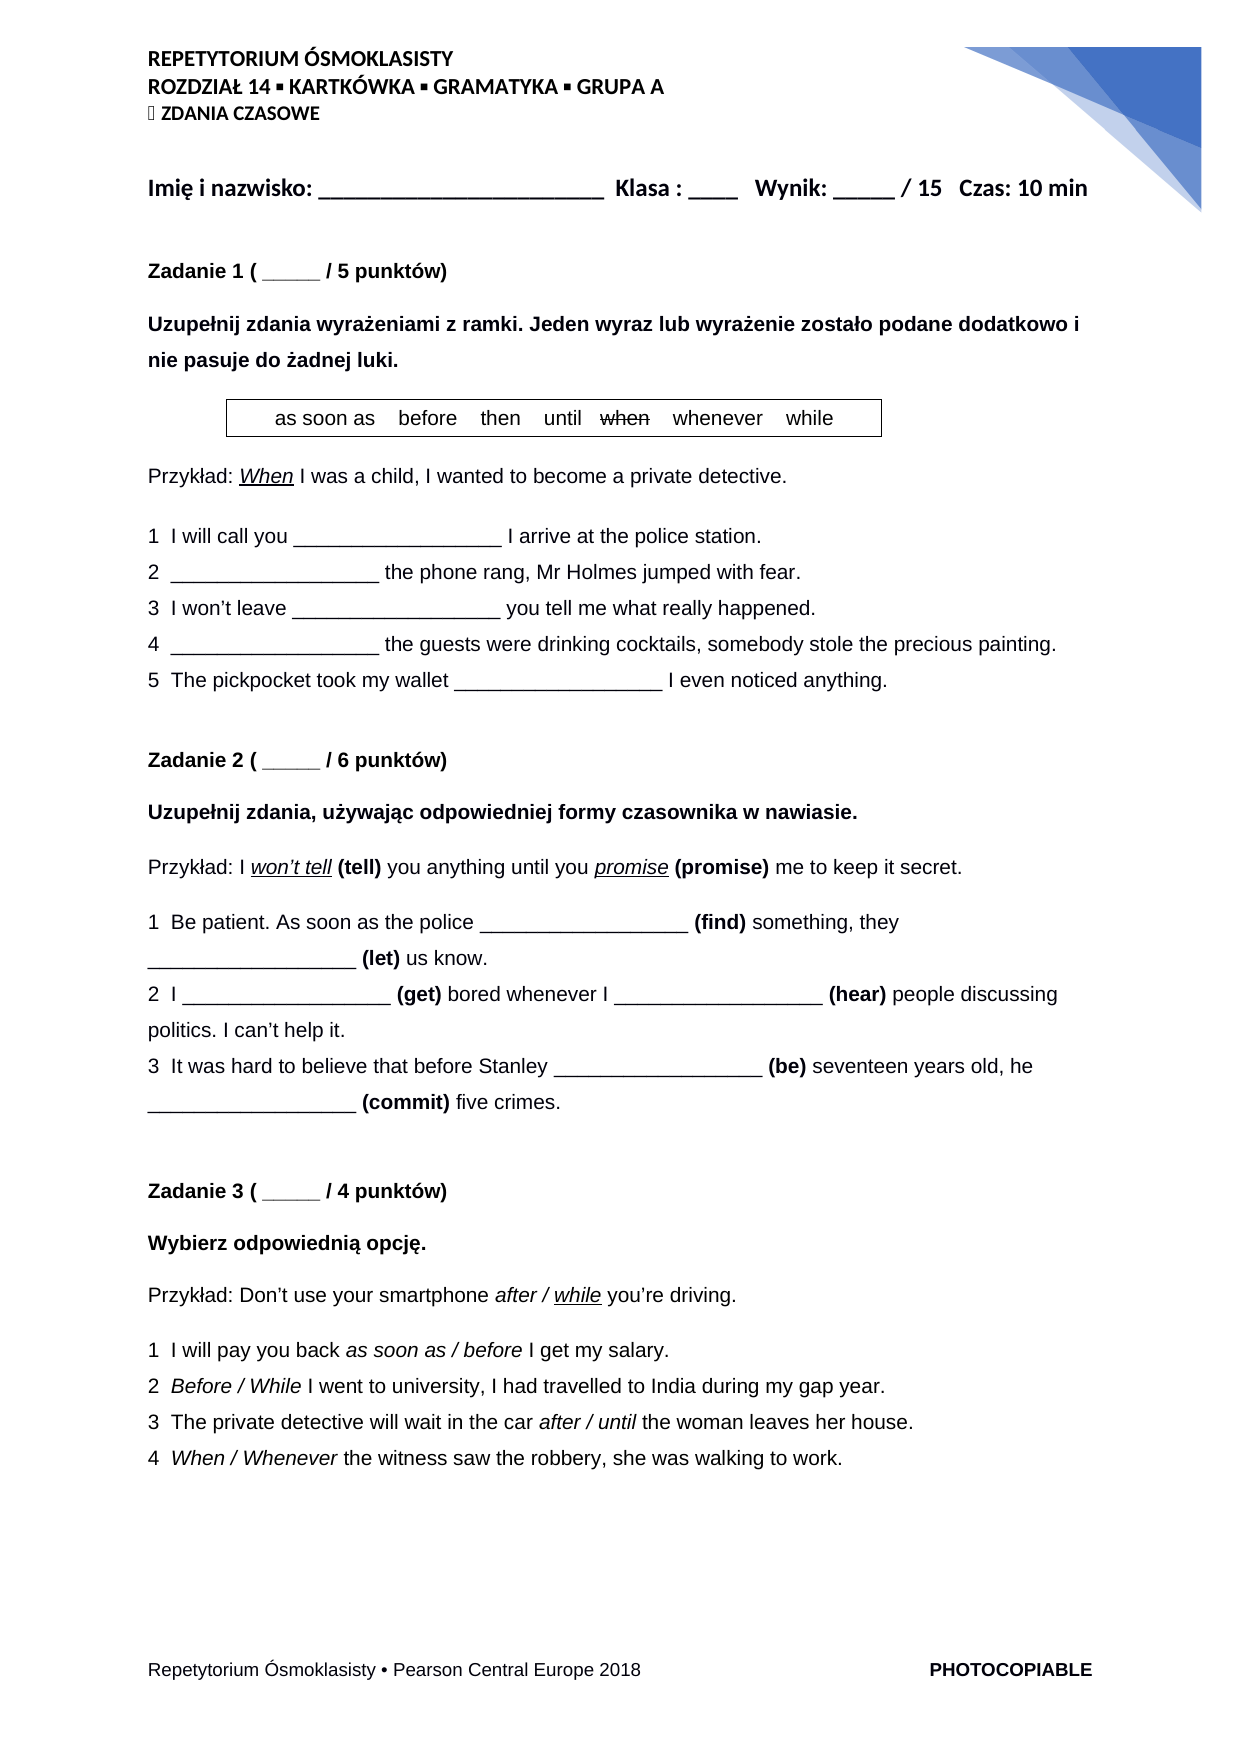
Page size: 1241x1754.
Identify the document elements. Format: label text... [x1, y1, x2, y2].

text Przykład: I won’t tell (tell) you anything until you promise (promise) me to keep it secret. [148, 855, 1093, 879]
list Zadanie 3 ( _____ / 4 punktów) [148, 1178, 1093, 1230]
list Zadanie 2 ( _____ / 6 punktów) [148, 748, 1093, 772]
list Zadanie 1 ( _____ / 5 punktów) [148, 259, 1093, 283]
picture [962, 47, 1202, 213]
text Uzupełnij zdania, używając odpowiedniej formy czasownika w nawiasie. [148, 800, 1093, 824]
text Przykład: Don’t use your smartphone after / while you’re driving. [148, 1283, 1093, 1307]
text 3 The private detective will wait in the car after / until the woman leaves her house. [148, 1410, 1093, 1434]
text 4 __________________ the guests were drinking cocktails, somebody stole the precious painting. [148, 632, 1093, 656]
text 1 Be patient. As soon as the police __________________ (find) something, they __________________ (let) us know. [148, 910, 1093, 970]
list Wybierz odpowiednią opcję. [148, 1230, 1093, 1254]
text Imię i nazwisko: _______________________ Klasa : ____ Wynik: _____ / 15 Czas: 10 min [148, 172, 1093, 202]
text 2 Before / While I went to university, I had travelled to India during my gap year. [148, 1374, 1093, 1398]
text 2 I __________________ (get) bored whenever I __________________ (hear) people discussing politics. I can’t help it. [148, 982, 1093, 1042]
text 3 It was hard to believe that before Stanley __________________ (be) seventeen years old, he __________________ (commit) five crimes. [148, 1054, 1093, 1114]
text Przykład: When I was a child, I wanted to become a private detective. [148, 463, 1093, 519]
text 2 __________________ the phone rang, Mr Holmes jumped with fear. [148, 560, 1093, 584]
text 3 I won’t leave __________________ you tell me what really happened. [148, 596, 1093, 619]
text 1 I will pay you back as soon as / before I get my salary. [148, 1338, 1093, 1362]
text 4 When / Whenever the witness saw the robbery, she was walking to work. [148, 1446, 1093, 1470]
text Uzupełnij zdania wyrażeniami z ramki. Jeden wyraz lub wyrażenie zostało podane dodatkowo i nie pasuje do żadnej luki. [148, 312, 1093, 449]
text 1 I will call you __________________ I arrive at the police station. [148, 524, 1093, 548]
text 5 The pickpocket took my wallet __________________ I even noticed anything. [148, 667, 1093, 691]
